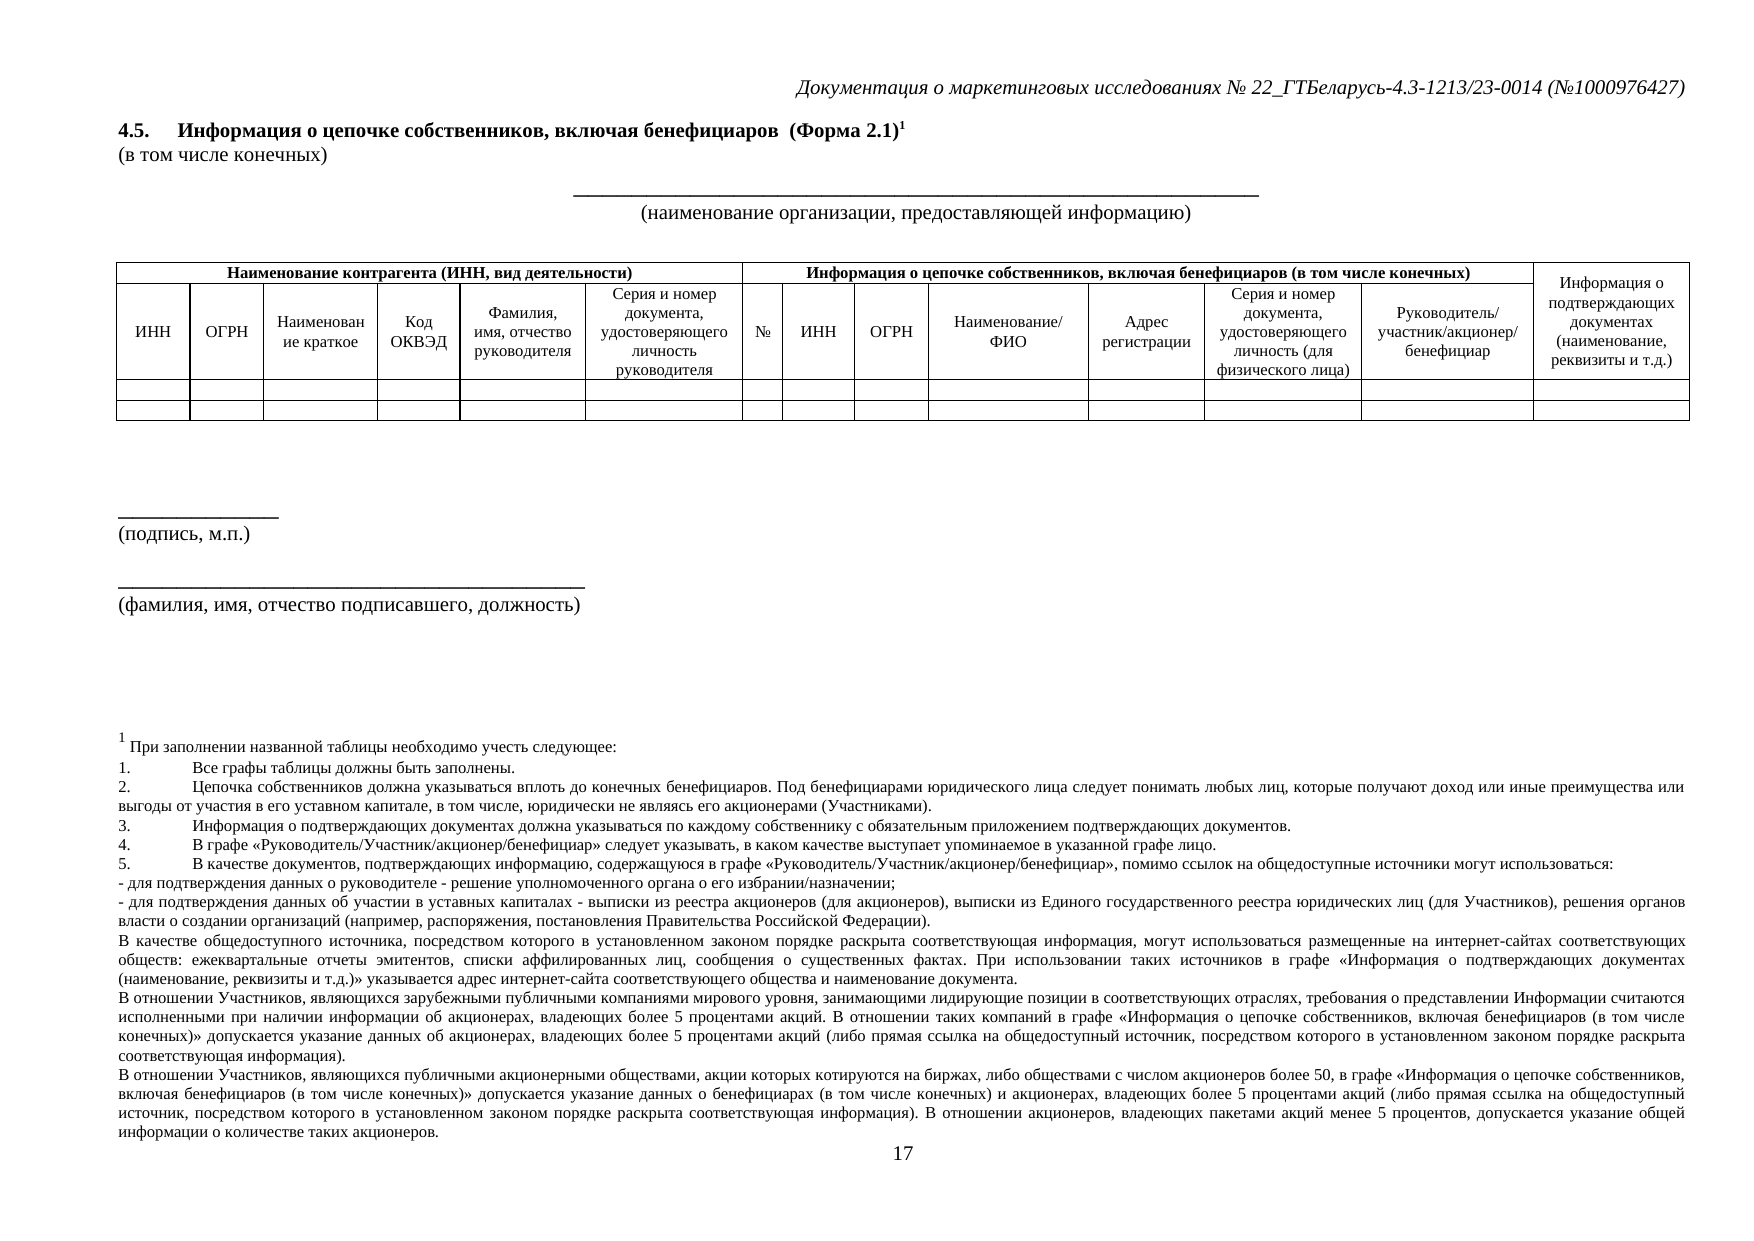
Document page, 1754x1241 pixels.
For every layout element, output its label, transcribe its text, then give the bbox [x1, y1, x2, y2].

table_cell Руководитель/ участник/акционер/ бенефициар [1362, 284, 1533, 379]
table_cell [1362, 401, 1533, 420]
table_cell [743, 401, 782, 420]
table_cell [1089, 401, 1204, 420]
table_cell [191, 401, 263, 420]
table_header Информация о подтверждающих документах (наименование, реквизиты и т.д.) [1534, 263, 1689, 379]
table_cell [461, 401, 585, 420]
table_cell Код ОКВЭД [378, 284, 459, 379]
table_cell [586, 401, 742, 420]
table_header Информация о цепочке собственников, включая бенефициаров (в том числе конечных) [743, 263, 1533, 282]
text ________________________________ [118, 558, 1687, 591]
table_cell [117, 401, 189, 420]
table_cell [783, 380, 854, 399]
table_cell [1205, 401, 1361, 420]
text (подпись, м.п.) [118, 521, 1687, 545]
table_cell [264, 401, 377, 420]
text (фамилия, имя, отчество подписавшего, должность) [118, 591, 1687, 616]
table_header Наименование контрагента (ИНН, вид деятельности) [117, 263, 742, 282]
table_cell Адрес регистрации [1089, 284, 1204, 379]
table_cell Наименование краткое [264, 284, 377, 379]
table_cell [929, 401, 1088, 420]
table_cell № [743, 284, 782, 379]
table_cell Серия и номер документа, удостоверяющего личность (для физического лица) [1205, 284, 1361, 379]
table_cell [191, 380, 263, 399]
table_cell [264, 380, 377, 399]
text ___________ [118, 488, 1687, 521]
table_cell [378, 380, 459, 399]
table_cell Наименование/ ФИО [929, 284, 1088, 379]
table_cell [929, 380, 1088, 399]
table_cell [1534, 401, 1689, 420]
table_cell [1089, 380, 1204, 399]
table_cell ОГРН [855, 284, 928, 379]
table_cell ИНН [783, 284, 854, 379]
table_cell ОГРН [191, 284, 263, 379]
table_cell [855, 380, 928, 399]
table_cell [586, 380, 742, 399]
text (в том числе конечных) [118, 142, 1687, 166]
table_cell [1534, 380, 1689, 399]
text _______________________________________________ [144, 166, 1687, 200]
table_cell Фамилия, имя, отчество руководителя [461, 284, 585, 379]
list Информация о цепочке собственников, включая бенефициаров (Форма 2.1) [118, 118, 1687, 142]
table_cell [855, 401, 928, 420]
table_cell [1205, 380, 1361, 399]
table_cell [378, 401, 459, 420]
table_cell ИНН [117, 284, 189, 379]
text (наименование организации, предоставляющей информацию) [144, 200, 1687, 224]
table_cell [783, 401, 854, 420]
table_cell [117, 380, 189, 399]
table_cell [743, 380, 782, 399]
table_cell Серия и номер документа, удостоверяющего личность руководителя [586, 284, 742, 379]
table_cell [1362, 380, 1533, 399]
table_cell [461, 380, 585, 399]
